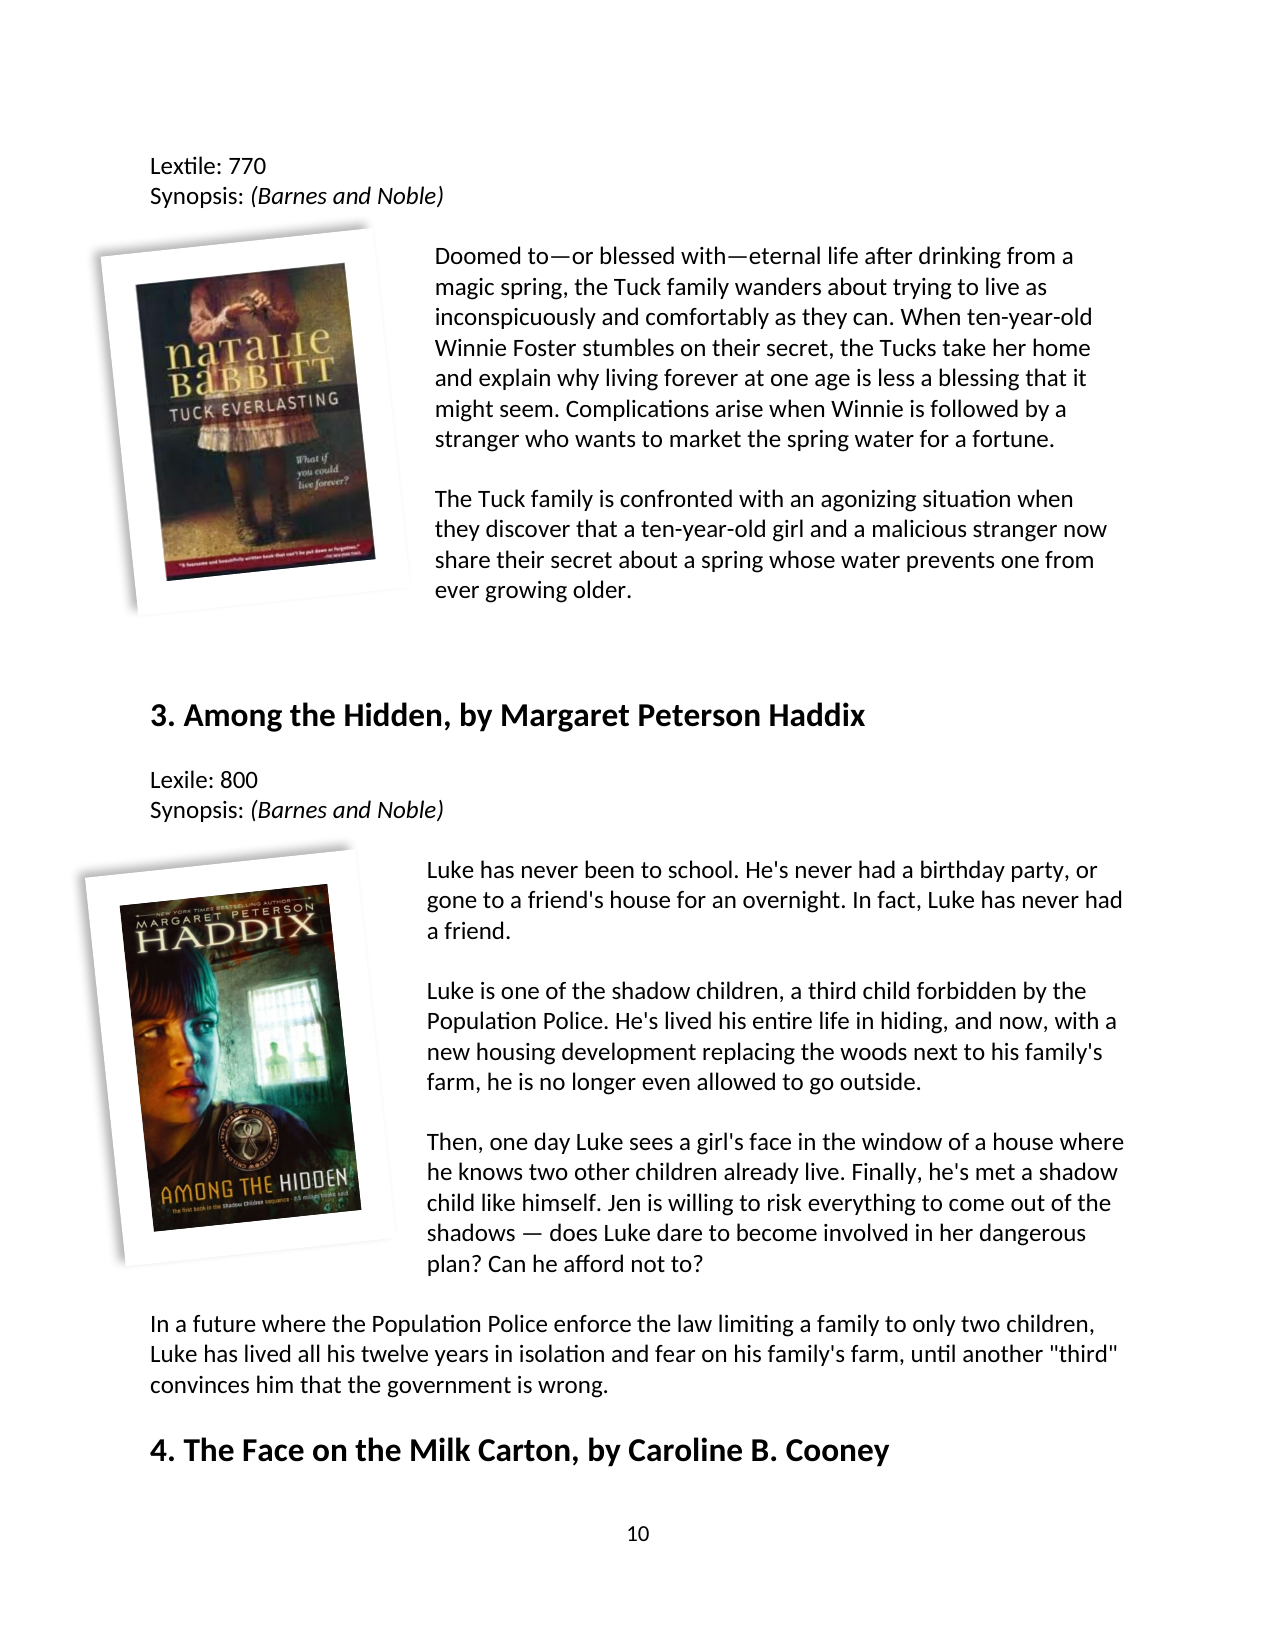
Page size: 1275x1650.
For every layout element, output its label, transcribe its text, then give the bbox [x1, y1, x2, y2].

text 3. Among the Hidden, by Margaret Peterson Haddix [150, 694, 1125, 735]
picture [136, 263, 375, 581]
text Luke is one of the shadow children, a third child forbidden by the Population Police. He's lived his entire life in hiding, and now, with a new housing development replacing the woods next to his family's farm, he is no longer even allowed to go outside. [369, 975, 1125, 1097]
text 4. The Face on the Milk Carton, by Caroline B. Cooney [150, 1428, 1125, 1469]
text Lextile: 770 Synopsis: (Barnes and Noble) [150, 150, 1125, 211]
text Doomed to—or blessed with—eternal life after drinking from a magic spring, the Tuck family wanders about trying to live as inconspicuously and comfortably as they can. When ten-year-old Winnie Foster stumbles on their secret, the Tucks take her home and explain why living forever at one age is less a blessing that it might seem. Complications arise when Winnie is followed by a stranger who wants to market the spring water for a fortune. [374, 240, 1125, 454]
picture [120, 884, 361, 1231]
text Lexile: 800 Synopsis: (Barnes and Noble) [150, 764, 1125, 825]
text Luke has never been to school. He's never had a birthday party, or gone to a friend's house for an overnight. In fact, Luke has never had a friend. [356, 854, 1125, 946]
text Then, one day Luke sees a girl's face in the window of a house where he knows two other children already live. Finally, he's met a shadow child like himself. Jen is willing to risk everything to come out of the shadows — does Luke dare to become involved in her dangerous plan? Can he afford not to? [150, 1126, 1125, 1279]
text The Tuck family is confronted with an agonizing situation when they discover that a ten-year-old girl and a malicious stranger now share their secret about a spring whose water prevents one from ever growing older. [249, 483, 1125, 605]
text In a future where the Population Police enforce the law limiting a family to only two children, Luke has lived all his twelve years in isolation and fear on his family's farm, until another "third" convinces him that the government is wrong. [150, 1308, 1125, 1399]
